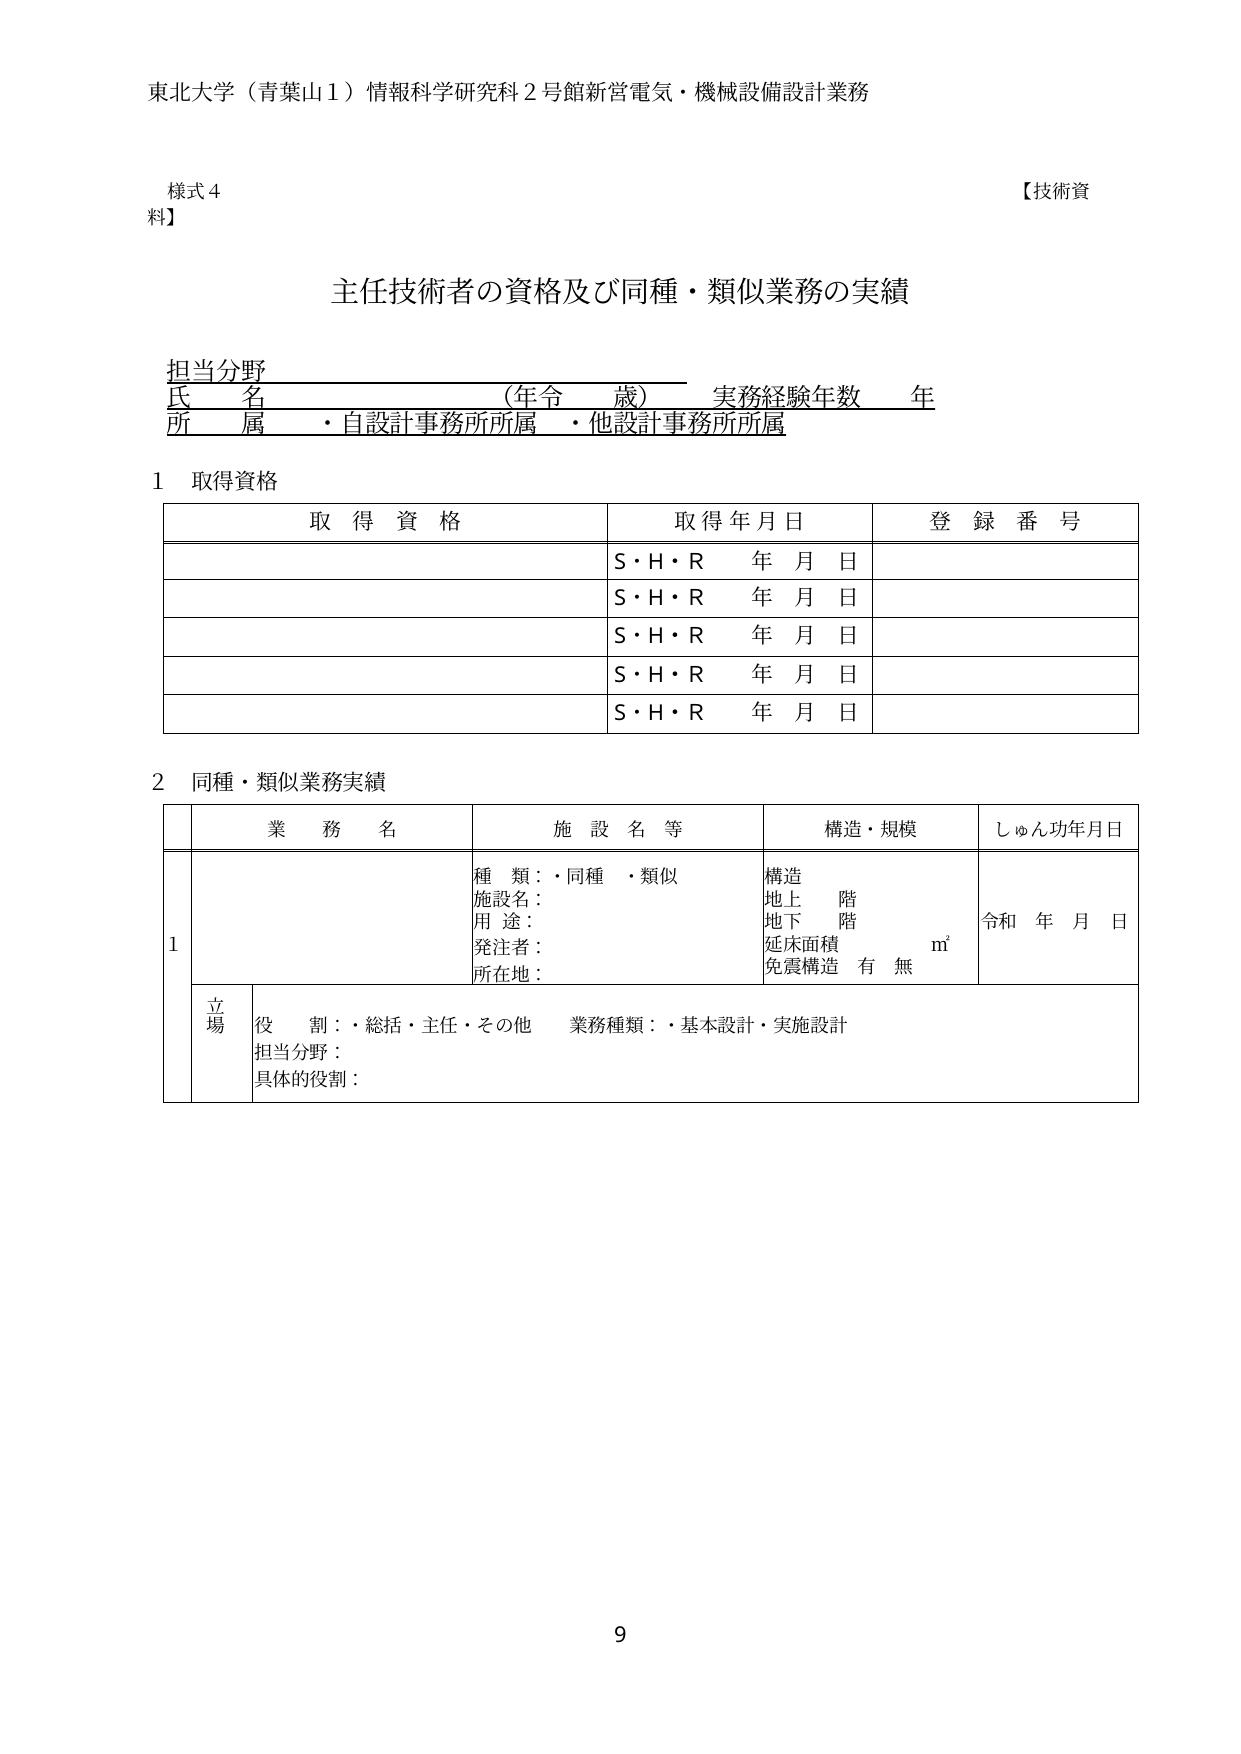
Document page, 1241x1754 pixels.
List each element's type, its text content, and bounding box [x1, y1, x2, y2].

table_header 構造・規模 [764, 805, 978, 849]
text 主任技術者の資格及び同種・類似業務の実績 [148, 281, 1093, 307]
table_cell [164, 657, 607, 694]
table_cell 種 類：・同種 ・類似 施設名： 用途： 発注者： 所在地： [473, 852, 763, 984]
table_cell S・H・Ｒ 年 月 日 [608, 657, 872, 694]
table_cell S・H・Ｒ 年 月 日 [608, 544, 872, 579]
table_cell １ [164, 852, 191, 1102]
table_cell [192, 852, 472, 984]
table_cell S・H・Ｒ 年 月 日 [608, 618, 872, 656]
table_header 取 得 年 月 日 [608, 504, 872, 541]
table_header 業 務 名 [192, 805, 472, 849]
table_cell [164, 544, 607, 579]
table_cell [873, 695, 1138, 733]
table_cell S・H・Ｒ 年 月 日 [608, 580, 872, 617]
table_cell [873, 657, 1138, 694]
table_cell 立場 [192, 985, 252, 1102]
table_cell 役 割：・総括・主任・その他 業務種類：・基本設計・実施設計 担当分野： 具体的役割： [253, 985, 1138, 1102]
text 氏 名 （年令 歳） 実務経験年数 年 [148, 386, 1093, 412]
text １ 取得資格 [148, 474, 1093, 493]
table_cell [164, 580, 607, 617]
table_cell [164, 618, 607, 656]
text ２ 同種・類似業務実績 [148, 772, 1093, 795]
table_header 施 設 名 等 [473, 805, 763, 849]
table_header [164, 805, 191, 849]
table_cell [873, 544, 1138, 579]
table_cell 令和 年 月 日 [979, 852, 1138, 984]
text 様式４ 【技術資料】 [148, 177, 1093, 229]
table_cell [164, 695, 607, 733]
table_cell 構造 地上 階 地下 階 延床面積 ㎡ 免震構造 有 無 [764, 852, 978, 984]
table_cell [873, 618, 1138, 656]
table_header 登 録 番 号 [873, 504, 1138, 541]
table_header しゅん功年月日 [979, 805, 1138, 849]
table_cell S・H・Ｒ 年 月 日 [608, 695, 872, 733]
text 所 属 ・自設計事務所所属 ・他設計事務所所属 [148, 412, 1093, 438]
text 担当分野 [148, 359, 1093, 386]
table_header 取 得 資 格 [164, 504, 607, 541]
table_cell [873, 580, 1138, 617]
